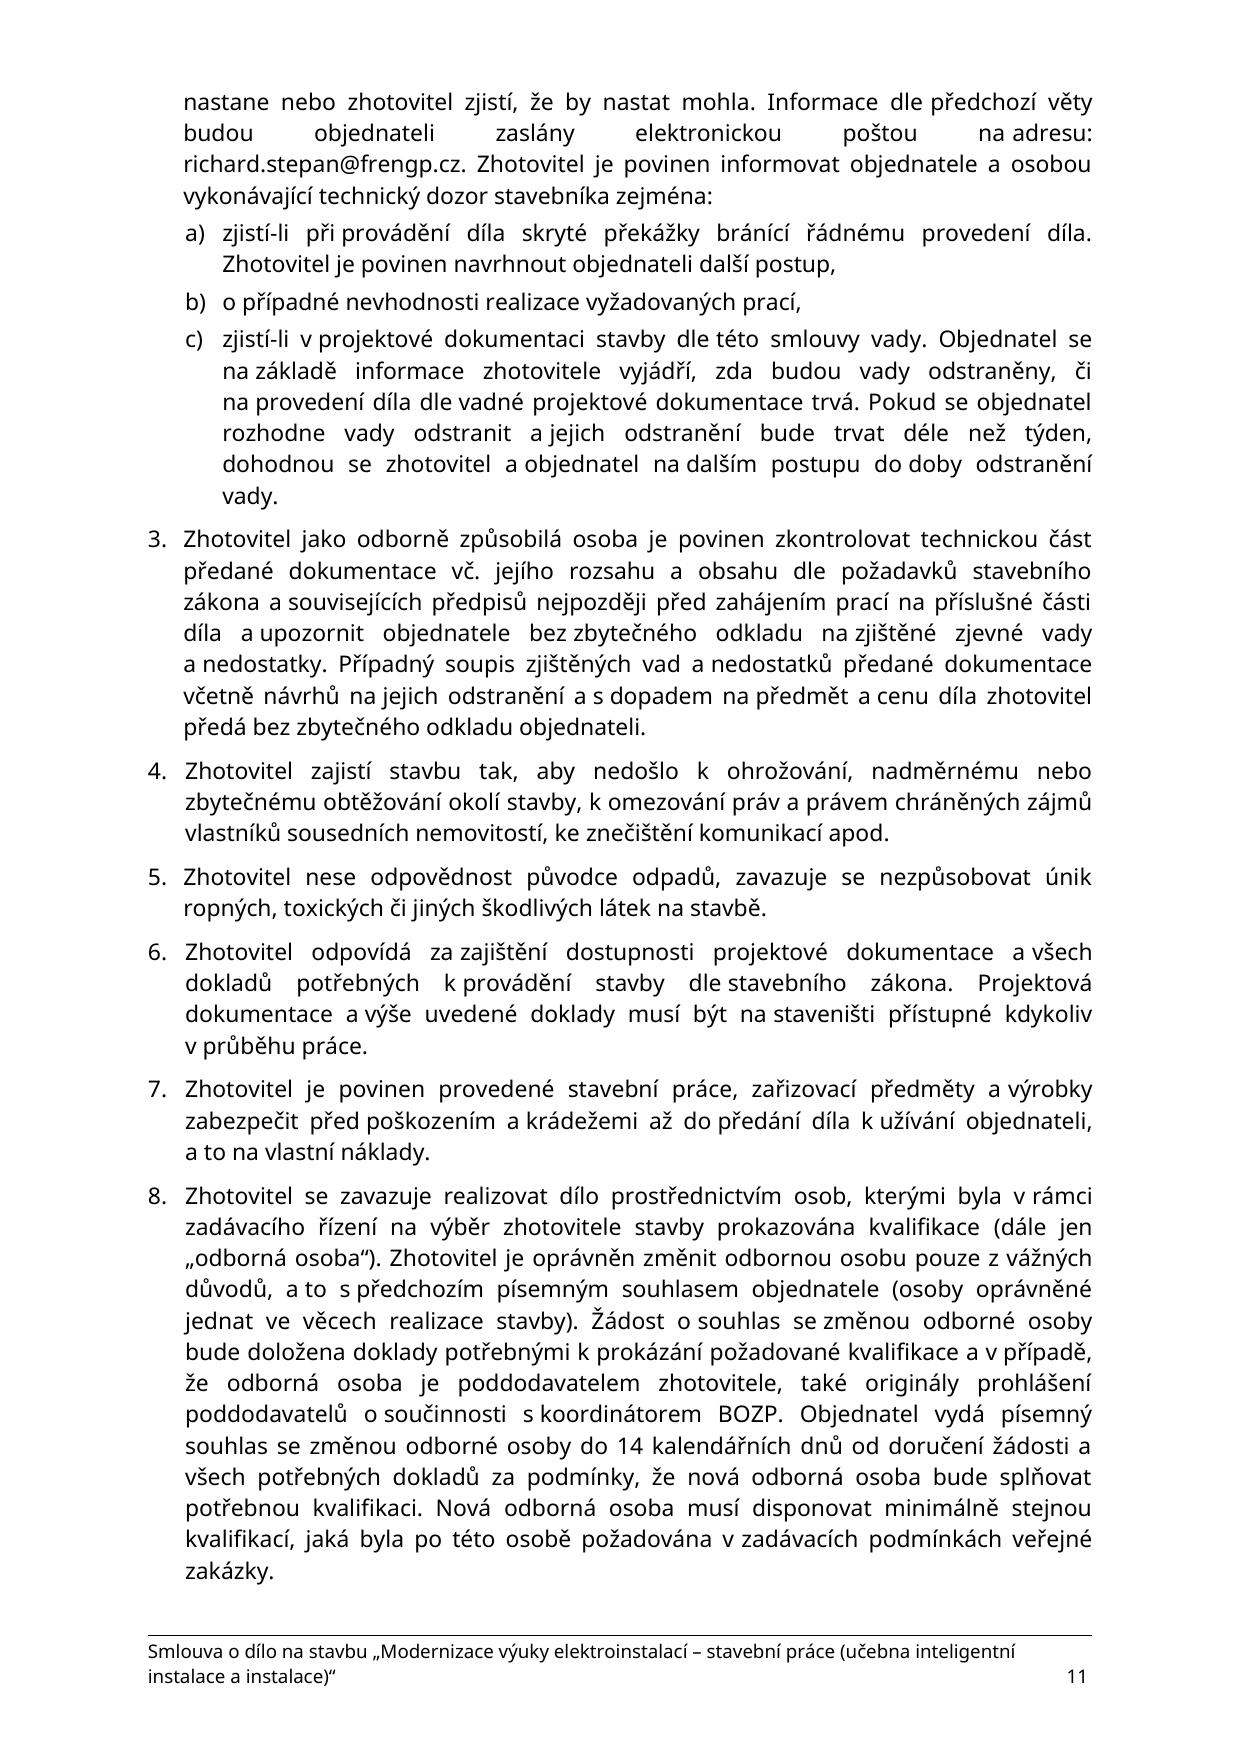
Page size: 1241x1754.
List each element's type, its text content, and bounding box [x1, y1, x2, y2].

list Zhotovitel jako odborně způsobilá osoba je povinen zkontrolovat technickou část předané dokumentace vč. jejího rozsahu a obsahu dle požadavků stavebního zákona a souvisejících předpisů nejpozději před zahájením prací na příslušné části díla a upozornit objednatele bez zbytečného odkladu na zjištěné zjevné vady a nedostatky. Případný soupis zjištěných vad a nedostatků předané dokumentace včetně návrhů na jejich odstranění a s dopadem na předmět a cenu díla zhotovitel předá bez zbytečného odkladu objednateli. [148, 523, 1092, 742]
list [148, 86, 1092, 211]
list Zhotovitel zajistí stavbu tak, aby nedošlo k ohrožování, nadměrnému nebo zbytečnému obtěžování okolí stavby, k omezování práv a právem chráněných zájmů vlastníků sousedních nemovitostí, ke znečištění komunikací apod. [148, 754, 1092, 848]
list Zhotovitel je povinen provedené stavební práce, zařizovací předměty a výrobky zabezpečit před poškozením a krádežemi až do předání díla k užívání objednateli, a to na vlastní náklady. [148, 1073, 1092, 1167]
list Zhotovitel nese odpovědnost původce odpadů, zavazuje se nezpůsobovat únik ropných, toxických či jiných škodlivých látek na stavbě. [148, 861, 1092, 923]
list Zhotovitel se zavazuje realizovat dílo prostřednictvím osob, kterými byla v rámci zadávacího řízení na výběr zhotovitele stavby prokazována kvalifikace (dále jen „odborná osoba“). Zhotovitel je oprávněn změnit odbornou osobu pouze z vážných důvodů, a to s předchozím písemným souhlasem objednatele (osoby oprávněné jednat ve věcech realizace stavby). Žádost o souhlas se změnou odborné osoby bude doložena doklady potřebnými k prokázání požadované kvalifikace a v případě, že odborná osoba je poddodavatelem zhotovitele, také originály prohlášení poddodavatelů o součinnosti s koordinátorem BOZP. Objednatel vydá písemný souhlas se změnou odborné osoby do 14 kalendářních dnů od doručení žádosti a všech potřebných dokladů za podmínky, že nová odborná osoba bude splňovat potřebnou kvalifikaci. Nová odborná osoba musí disponovat minimálně stejnou kvalifikací, jaká byla po této osobě požadována v zadávacích podmínkách veřejné zakázky. [148, 1179, 1092, 1586]
list zjistí-li při provádění díla skryté překážky bránící řádnému provedení díla. Zhotovitel je povinen navrhnout objednateli další postup, [185, 217, 1092, 279]
list Zhotovitel odpovídá za zajištění dostupnosti projektové dokumentace a všech dokladů potřebných k provádění stavby dle stavebního zákona. Projektová dokumentace a výše uvedené doklady musí být na staveništi přístupné kdykoliv v průběhu práce. [148, 936, 1092, 1061]
list zjistí-li v projektové dokumentaci stavby dle této smlouvy vady. Objednatel se na základě informace zhotovitele vyjádří, zda budou vady odstraněny, či na provedení díla dle vadné projektové dokumentace trvá. Pokud se objednatel rozhodne vady odstranit a jejich odstranění bude trvat déle než týden, dohodnou se zhotovitel a objednatel na dalším postupu do doby odstranění vady. [185, 323, 1092, 511]
list o případné nevhodnosti realizace vyžadovaných prací, [185, 286, 1092, 317]
